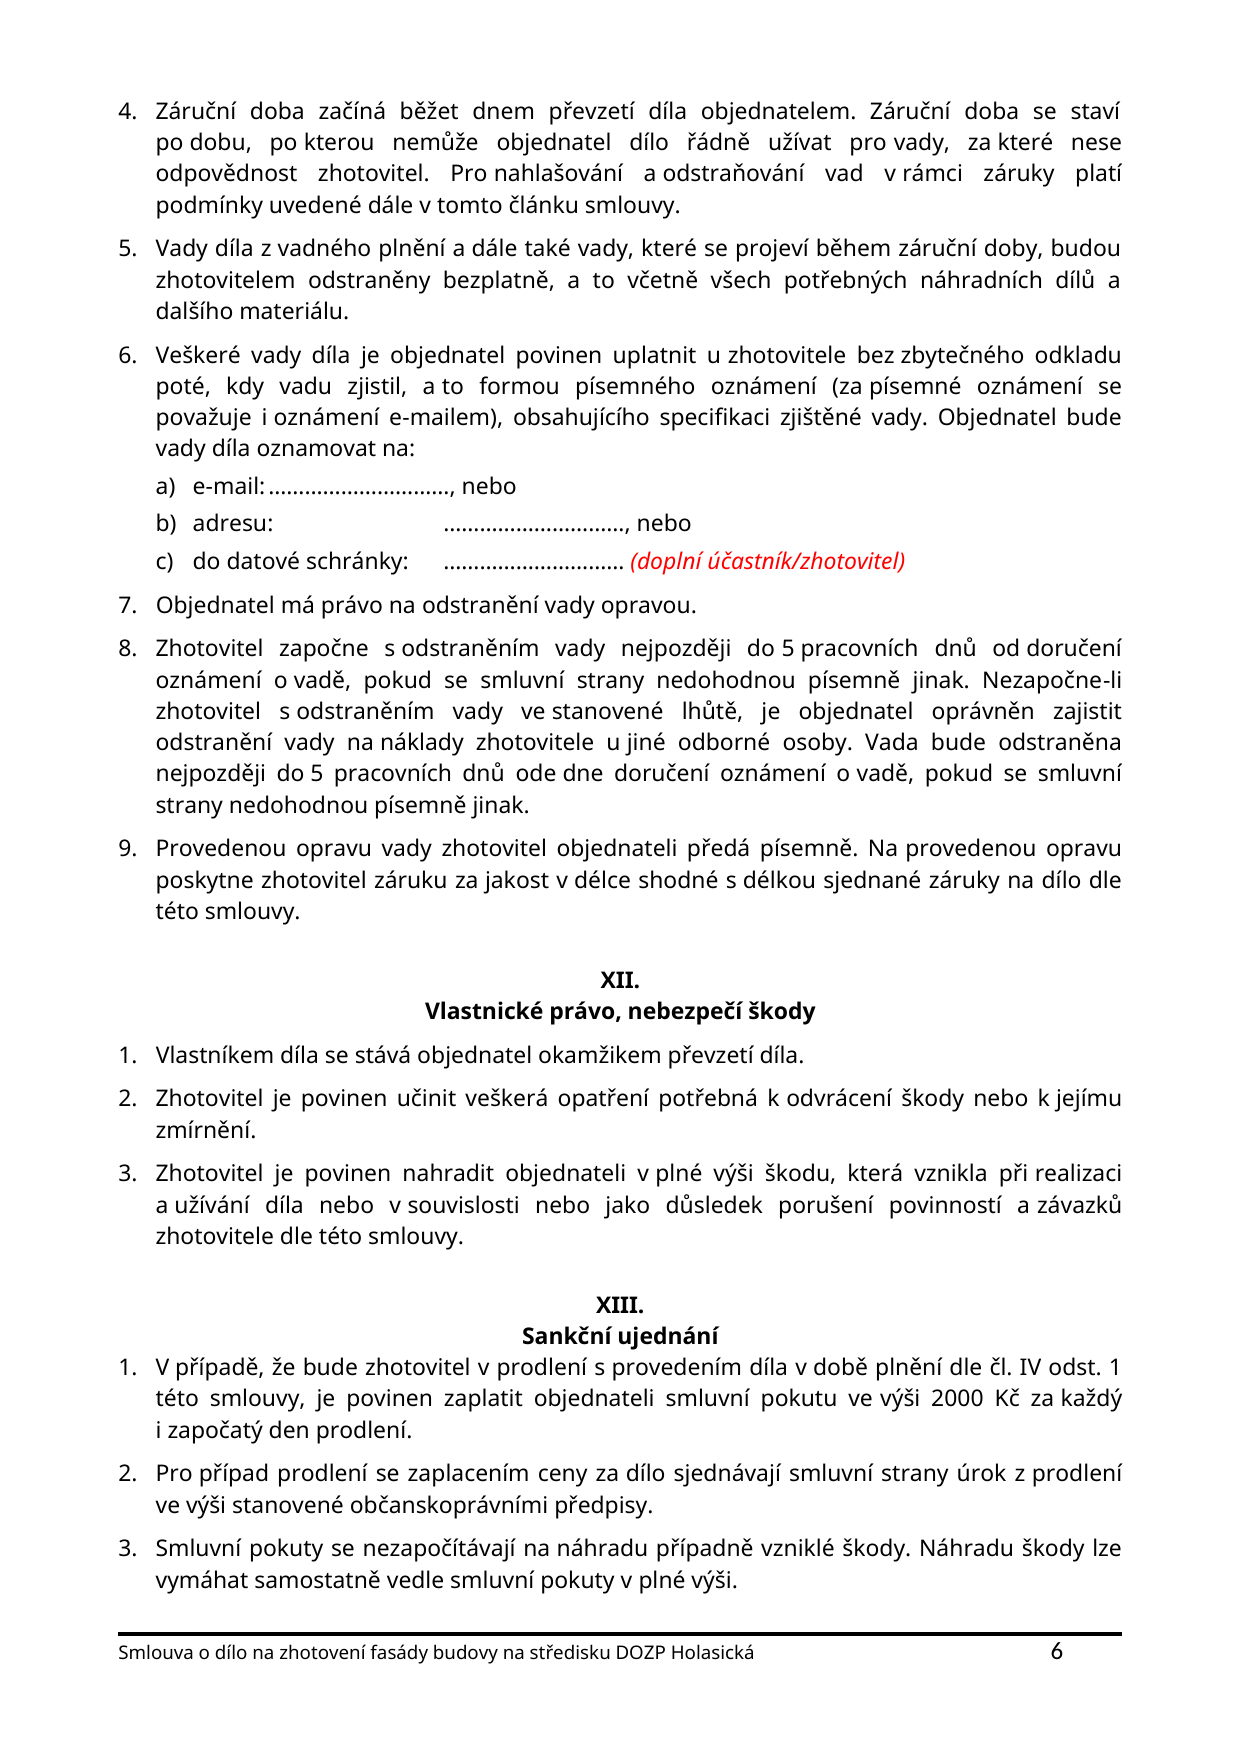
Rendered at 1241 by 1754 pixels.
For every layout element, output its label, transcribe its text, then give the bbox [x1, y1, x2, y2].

list Záruční doba začíná běžet dnem převzetí díla objednatelem. Záruční doba se staví po dobu, po kterou nemůže objednatel dílo řádně užívat pro vady, za které nese odpovědnost zhotovitel. Pro nahlašování a odstraňování vad v rámci záruky platí podmínky uvedené dále v tomto článku smlouvy. [118, 95, 1122, 220]
list Veškeré vady díla je objednatel povinen uplatnit u zhotovitele bez zbytečného odkladu poté, kdy vadu zjistil, a to formou písemného oznámení (za písemné oznámení se považuje i oznámení e-mailem), obsahujícího specifikaci zjištěné vady. Objednatel bude vady díla oznamovat na: [118, 338, 1122, 463]
list Zhotovitel je povinen učinit veškerá opatření potřebná k odvrácení škody nebo k jejímu zmírnění. [118, 1082, 1122, 1145]
list Provedenou opravu vady zhotovitel objednateli předá písemně. Na provedenou opravu poskytne zhotovitel záruku za jakost v délce shodné s délkou sjednané záruky na dílo dle této smlouvy. [118, 832, 1122, 926]
list do datové schránky: ………………………… (doplní účastník/zhotovitel) [155, 545, 1122, 576]
list Objednatel má právo na odstranění vady opravou. [118, 588, 1122, 620]
list adresu: …………………………, nebo [155, 507, 1122, 538]
list V případě, že bude zhotovitel v prodlení s provedením díla v době plnění dle čl. IV odst. 1 této smlouvy, je povinen zaplatit objednateli smluvní pokutu ve výši 2000 Kč za každý i započatý den prodlení. [118, 1351, 1122, 1445]
text XIII. Sankční ujednání [118, 1288, 1122, 1351]
list Zhotovitel započne s odstraněním vady nejpozději do 5 pracovních dnů od doručení oznámení o vadě, pokud se smluvní strany nedohodnou písemně jinak. Nezapočne-li zhotovitel s odstraněním vady ve stanovené lhůtě, je objednatel oprávněn zajistit odstranění vady na náklady zhotovitele u jiné odborné osoby. Vada bude odstraněna nejpozději do 5 pracovních dnů ode dne doručení oznámení o vadě, pokud se smluvní strany nedohodnou písemně jinak. [118, 632, 1122, 820]
list Pro případ prodlení se zaplacením ceny za dílo sjednávají smluvní strany úrok z prodlení ve výši stanovené občanskoprávními předpisy. [118, 1457, 1122, 1520]
list Zhotovitel je povinen nahradit objednateli v plné výši škodu, která vznikla při realizaci a užívání díla nebo v souvislosti nebo jako důsledek porušení povinností a závazků zhotovitele dle této smlouvy. [118, 1157, 1122, 1251]
list Vady díla z vadného plnění a dále také vady, které se projeví během záruční doby, budou zhotovitelem odstraněny bezplatně, a to včetně všech potřebných náhradních dílů a dalšího materiálu. [118, 232, 1122, 326]
list Vlastníkem díla se stává objednatel okamžikem převzetí díla. [118, 1038, 1122, 1070]
list Smluvní pokuty se nezapočítávají na náhradu případně vzniklé škody. Náhradu škody lze vymáhat samostatně vedle smluvní pokuty v plné výši. [118, 1532, 1122, 1595]
text XII. Vlastnické právo, nebezpečí škody [118, 963, 1122, 1026]
list e-mail: …………………………, nebo [155, 470, 1122, 501]
